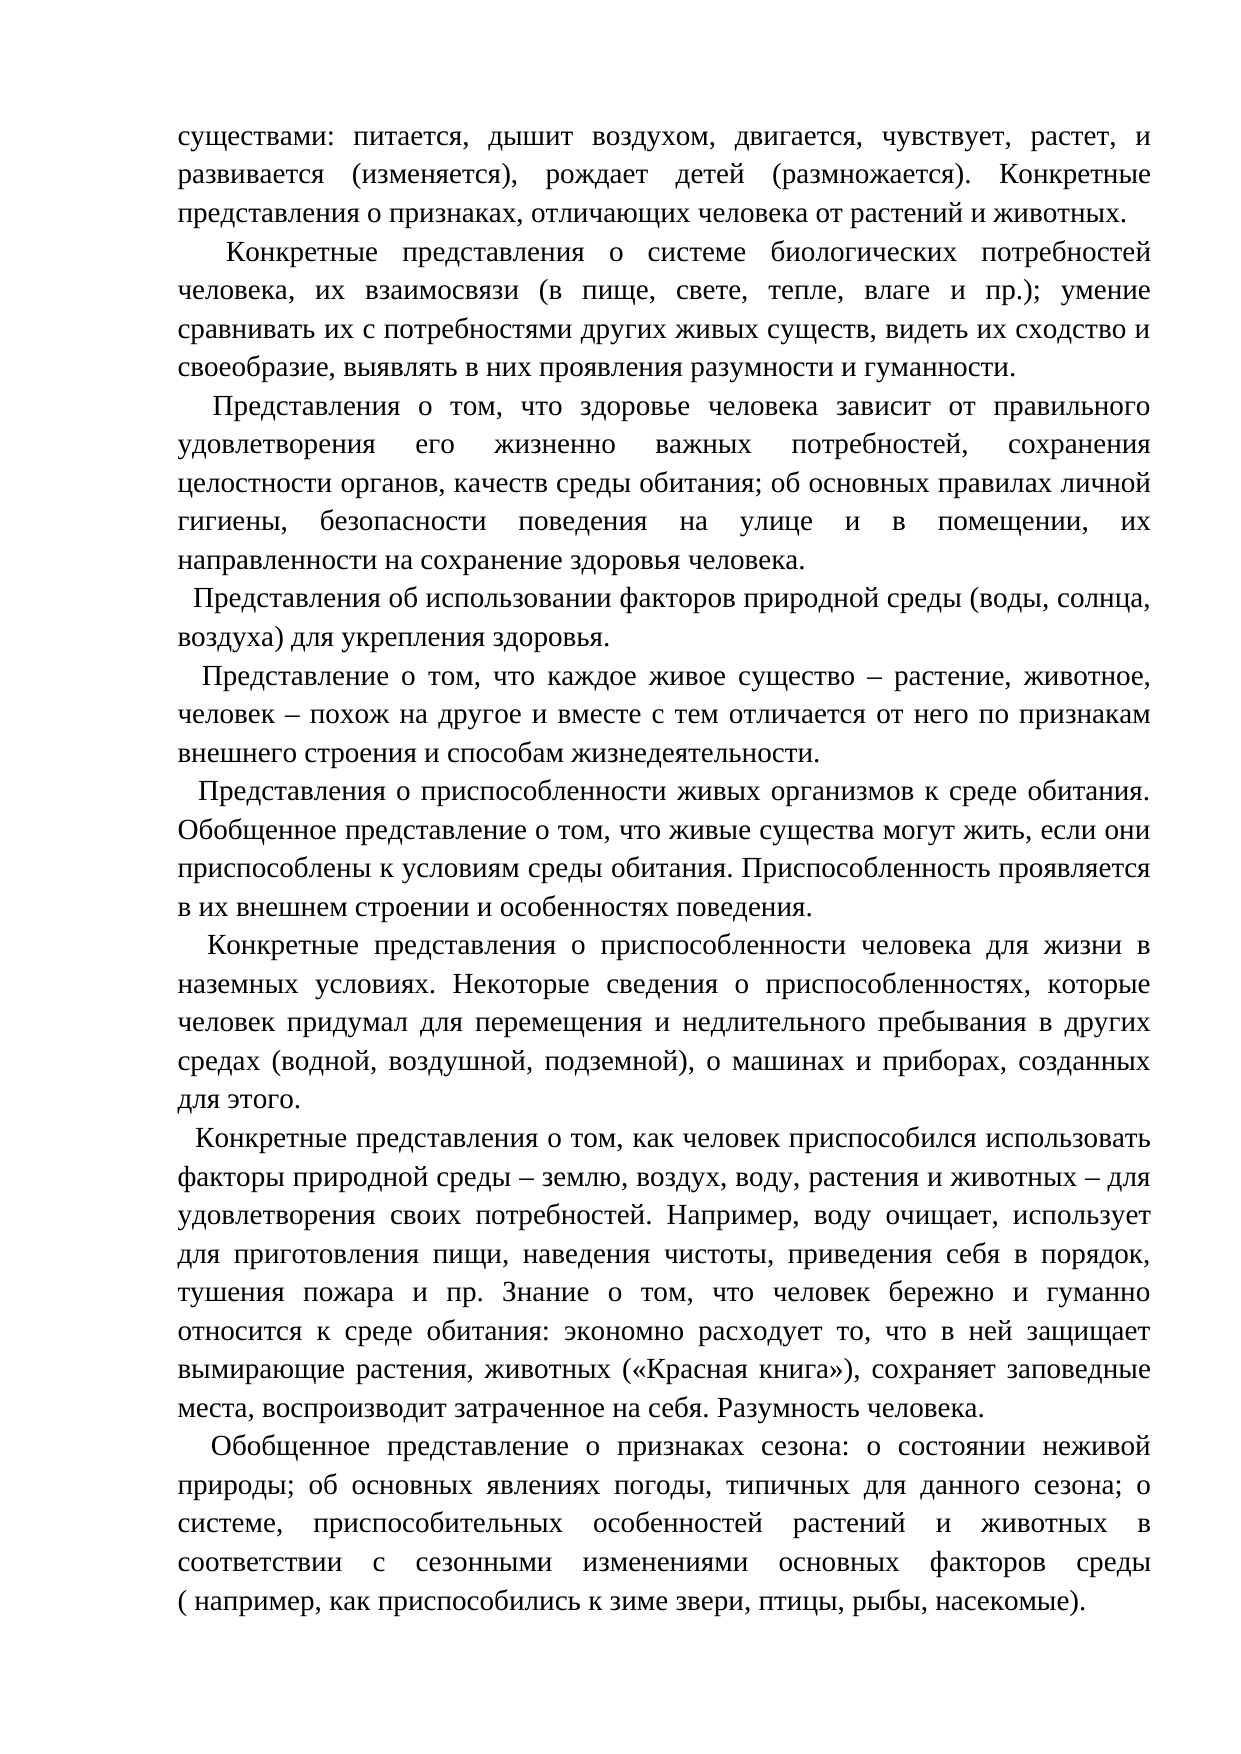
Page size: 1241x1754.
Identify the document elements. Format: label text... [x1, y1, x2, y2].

text Представления о том, что здоровье человека зависит от правильного удовлетворения его жизненно важных потребностей, сохранения целостности органов, качеств среды обитания; об основных правилах личной гигиены, безопасности поведения на улице и в помещении, их направленности на сохранение здоровья человека. [177, 388, 1152, 576]
text Конкретные представления о системе биологических потребностей человека, их взаимосвязи (в пище, свете, тепле, влаге и пр.); умение сравнивать их с потребностями других живых существ, видеть их сходство и своеобразие, выявлять в них проявления разумности и гуманности. [177, 234, 1152, 383]
text Конкретные представления о том, как человек приспособился использовать факторы природной среды – землю, воздух, воду, растения и животных – для удовлетворения своих потребностей. Например, воду очищает, использует для приготовления пищи, наведения чистоты, приведения себя в порядок, тушения пожара и пр. Знание о том, что человек бережно и гуманно относится к среде обитания: экономно расходует то, что в ней защищает вымирающие растения, животных («Красная книга»), сохраняет заповедные места, воспроизводит затраченное на себя. Разумность человека. [177, 1120, 1152, 1423]
text Представление о том, что каждое живое существо – растение, животное, человек – похож на другое и вместе с тем отличается от него по признакам внешнего строения и способам жизнедеятельности. [177, 658, 1152, 768]
text Представления об использовании факторов природной среды (воды, солнца, воздуха) для укрепления здоровья. [177, 581, 1152, 653]
text Конкретные представления о приспособленности человека для жизни в наземных условиях. Некоторые сведения о приспособленностях, которые человек придумал для перемещения и недлительного пребывания в других средах (водной, воздушной, подземной), о машинах и приборах, созданных для этого. [177, 927, 1152, 1115]
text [177, 118, 1152, 229]
text Представления о приспособленности живых организмов к среде обитания. Обобщенное представление о том, что живые существа могут жить, если они приспособлены к условиям среды обитания. Приспособленность проявляется в их внешнем строении и особенностях поведения. [177, 773, 1152, 922]
text Обобщенное представление о признаках сезона: о состоянии неживой природы; об основных явлениях погоды, типичных для данного сезона; о системе, приспособительных особенностей растений и животных в соответствии с сезонными изменениями основных факторов среды ( например, как приспособились к зиме звери, птицы, рыбы, насекомые). [177, 1428, 1152, 1616]
